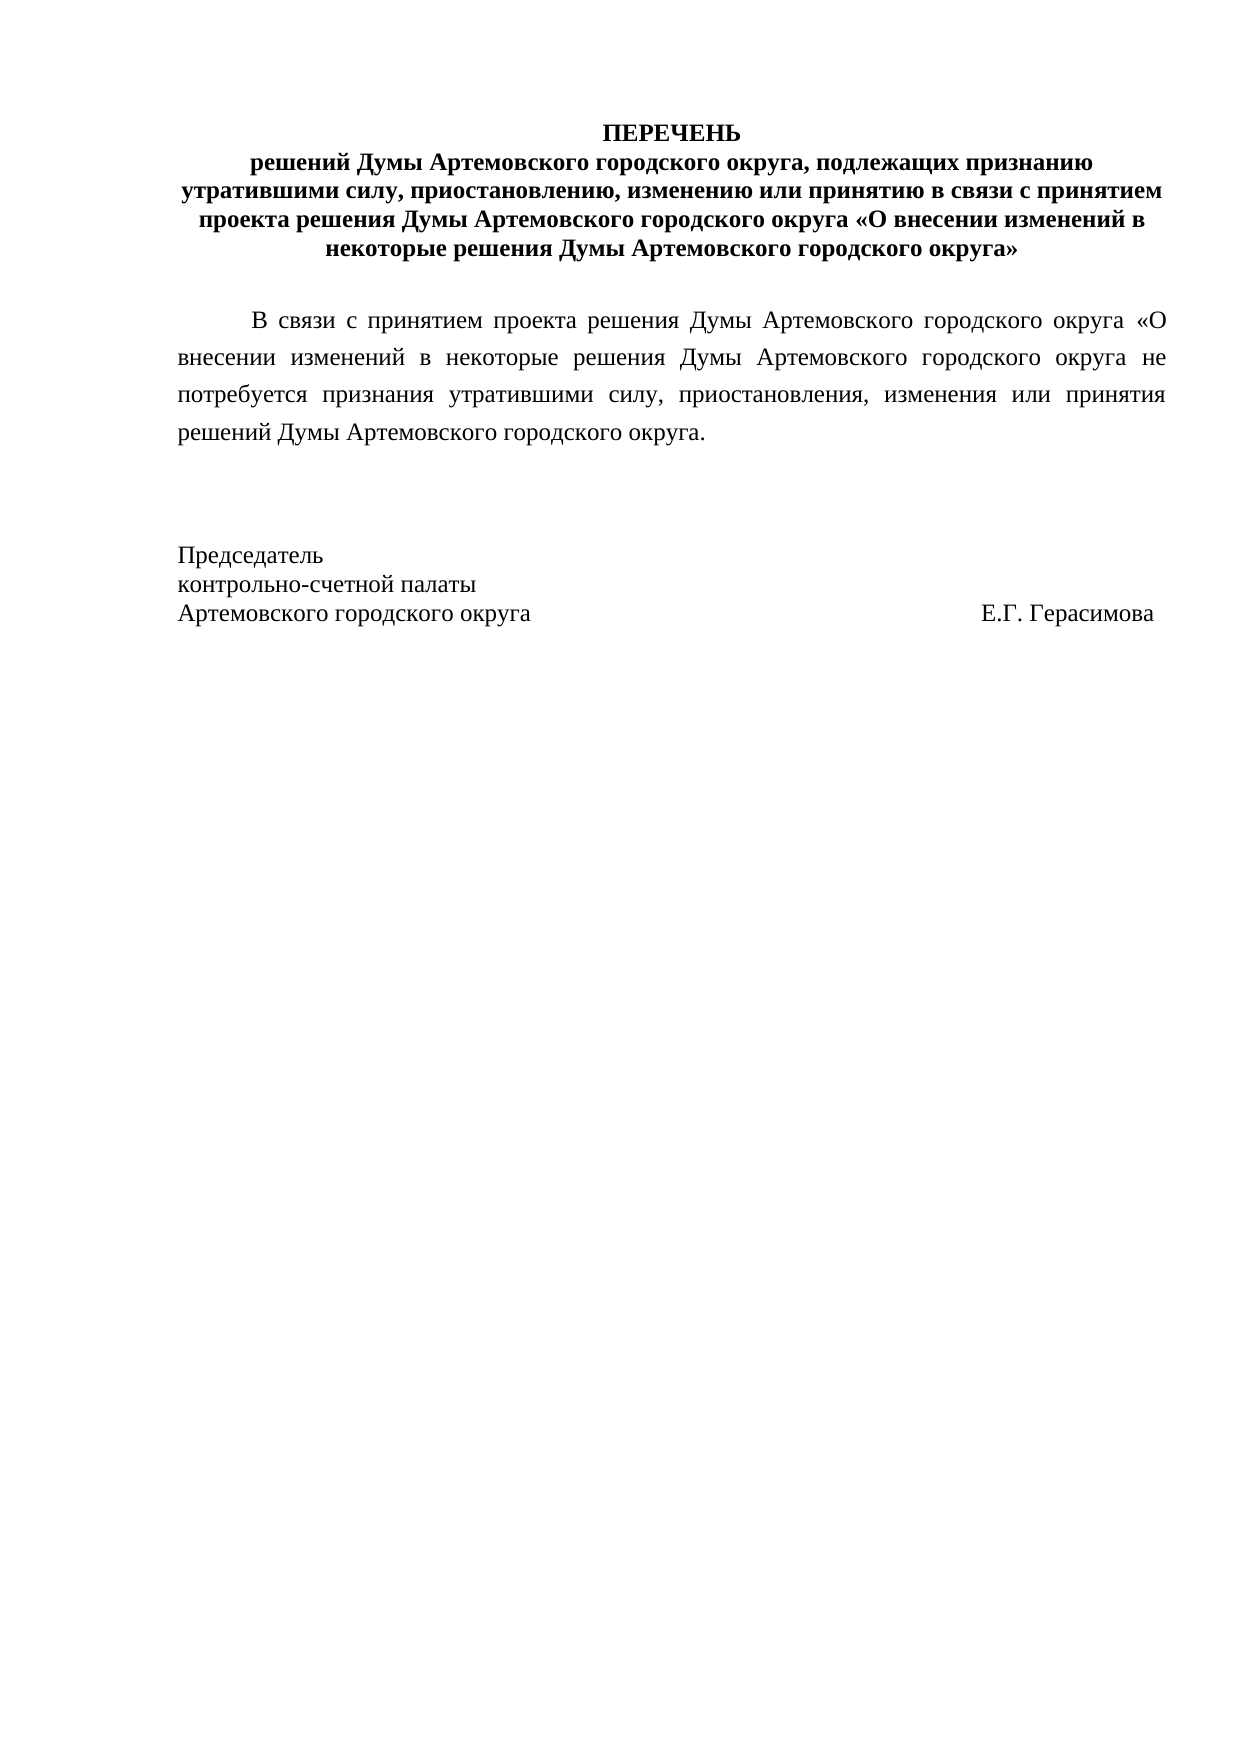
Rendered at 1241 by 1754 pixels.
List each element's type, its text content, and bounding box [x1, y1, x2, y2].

text Председатель [177, 540, 1166, 569]
text решений Думы Артемовского городского округа, подлежащих признанию утратившими силу, приостановлению, изменению или принятию в связи с принятием проекта решения Думы Артемовского городского округа «О внесении изменений в некоторые решения Думы Артемовского городского округа» [177, 147, 1166, 262]
text Артемовского городского округа Е.Г. Герасимова [177, 598, 1166, 627]
text ПЕРЕЧЕНЬ [177, 118, 1166, 147]
text контрольно-счетной палаты [177, 569, 1166, 598]
text В связи с принятием проекта решения Думы Артемовского городского округа «О внесении изменений в некоторые решения Думы Артемовского городского округа не потребуется признания утратившими силу, приостановления, изменения или принятия решений Думы Артемовского городского округа. [177, 305, 1166, 446]
